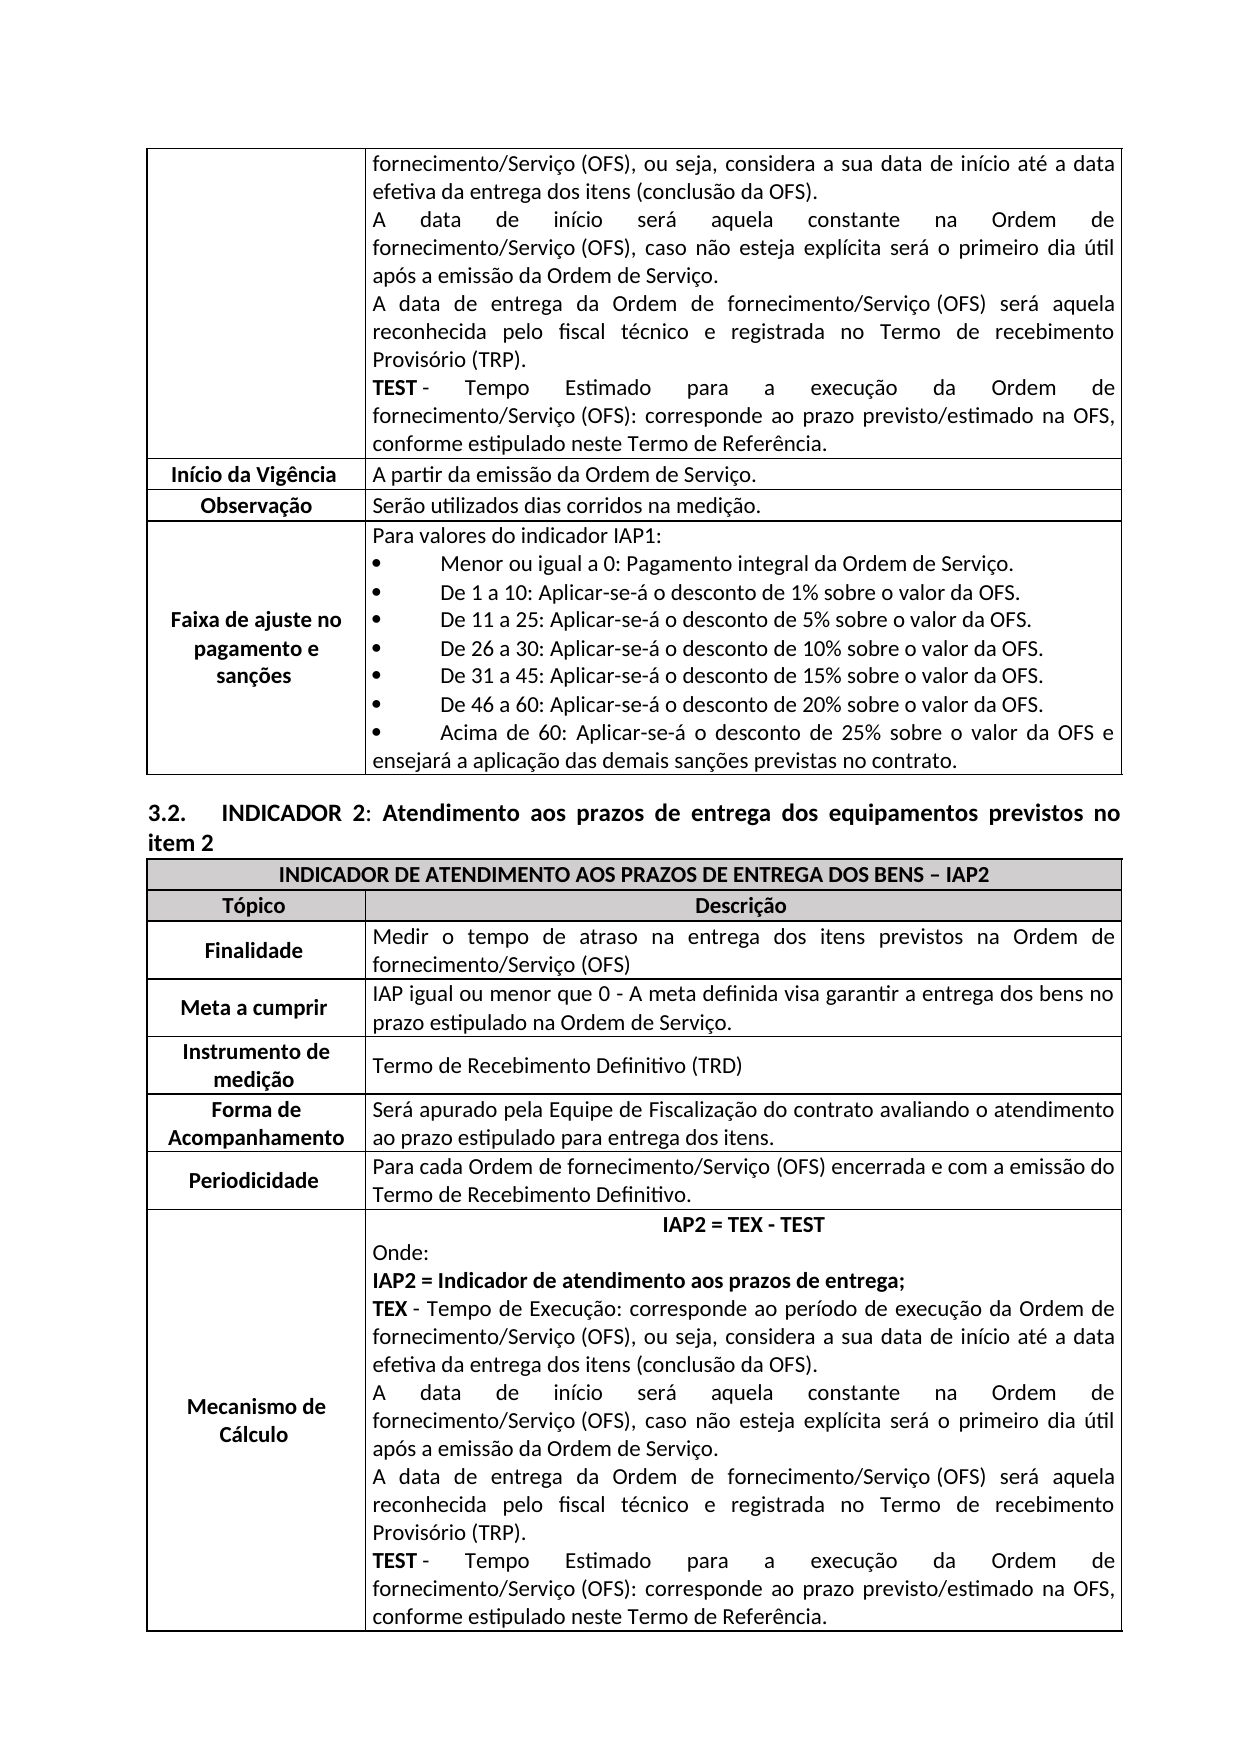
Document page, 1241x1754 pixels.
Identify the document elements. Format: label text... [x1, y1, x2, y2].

table_cell Forma de Acompanhamento [148, 1095, 365, 1151]
table_cell Descrição [366, 891, 1121, 920]
table_cell Observação [148, 490, 365, 520]
table_cell IAP2 = TEX - TEST Onde: IAP2 = Indicador de atendimento aos prazos de entrega; TEX - Tempo de Execução: corresponde ao período de execução da Ordem de fornecimento/Serviço (OFS), ou seja, considera a sua data de início até a data efetiva da entrega dos itens (conclusão da OFS). A data de início será aquela constante na Ordem de fornecimento/Serviço (OFS), caso não esteja explícita será o primeiro dia útil após a emissão da Ordem de Serviço. A data de entrega da Ordem de fornecimento/Serviço (OFS) será aquela reconhecida pelo fiscal técnico e registrada no Termo de recebimento Provisório (TRP). TEST - Tempo Estimado para a execução da Ordem de fornecimento/Serviço (OFS): corresponde ao prazo previsto/estimado na OFS, conforme estipulado neste Termo de Referência. [366, 1210, 1121, 1630]
table_cell Faixa de ajuste no pagamento e sanções [148, 522, 365, 774]
table_cell IAP igual ou menor que 0 - A meta definida visa garantir a entrega dos bens no prazo estipulado na Ordem de Serviço. [366, 980, 1121, 1036]
table_cell Finalidade [148, 922, 365, 978]
table_cell Serão utilizados dias corridos na medição. [366, 490, 1121, 520]
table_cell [366, 149, 1121, 457]
list INDICADOR 2: Atendimento aos prazos de entrega dos equipamentos previstos no item 2 [148, 797, 1122, 858]
table_cell Início da Vigência [148, 459, 365, 489]
table_cell Será apurado pela Equipe de Fiscalização do contrato avaliando o atendimento ao prazo estipulado para entrega dos itens. [366, 1095, 1121, 1151]
table_cell Termo de Recebimento Definitivo (TRD) [366, 1037, 1121, 1093]
table_header INDICADOR DE ATENDIMENTO AOS PRAZOS DE ENTREGA DOS BENS – IAP2 [148, 860, 1121, 889]
table_cell Instrumento de medição [148, 1037, 365, 1093]
table_cell Para valores do indicador IAP1: Menor ou igual a 0: Pagamento integral da Ordem de Serviço. De 1 a 10: Aplicar-se-á o desconto de 1% sobre o valor da OFS. De 11 a 25: Aplicar-se-á o desconto de 5% sobre o valor da OFS. De 26 a 30: Aplicar-se-á o desconto de 10% sobre o valor da OFS. De 31 a 45: Aplicar-se-á o desconto de 15% sobre o valor da OFS. De 46 a 60: Aplicar-se-á o desconto de 20% sobre o valor da OFS. Acima de 60: Aplicar-se-á o desconto de 25% sobre o valor da OFS e ensejará a aplicação das demais sanções previstas no contrato. [366, 522, 1121, 774]
table_cell Periodicidade [148, 1152, 365, 1208]
table_cell Meta a cumprir [148, 980, 365, 1036]
table_cell Mecanismo de Cálculo [148, 1210, 365, 1630]
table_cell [148, 149, 365, 457]
table_cell Tópico [148, 891, 365, 920]
table_cell Para cada Ordem de fornecimento/Serviço (OFS) encerrada e com a emissão do Termo de Recebimento Definitivo. [366, 1152, 1121, 1208]
table_cell Medir o tempo de atraso na entrega dos itens previstos na Ordem de fornecimento/Serviço (OFS) [366, 922, 1121, 978]
table_cell A partir da emissão da Ordem de Serviço. [366, 459, 1121, 489]
